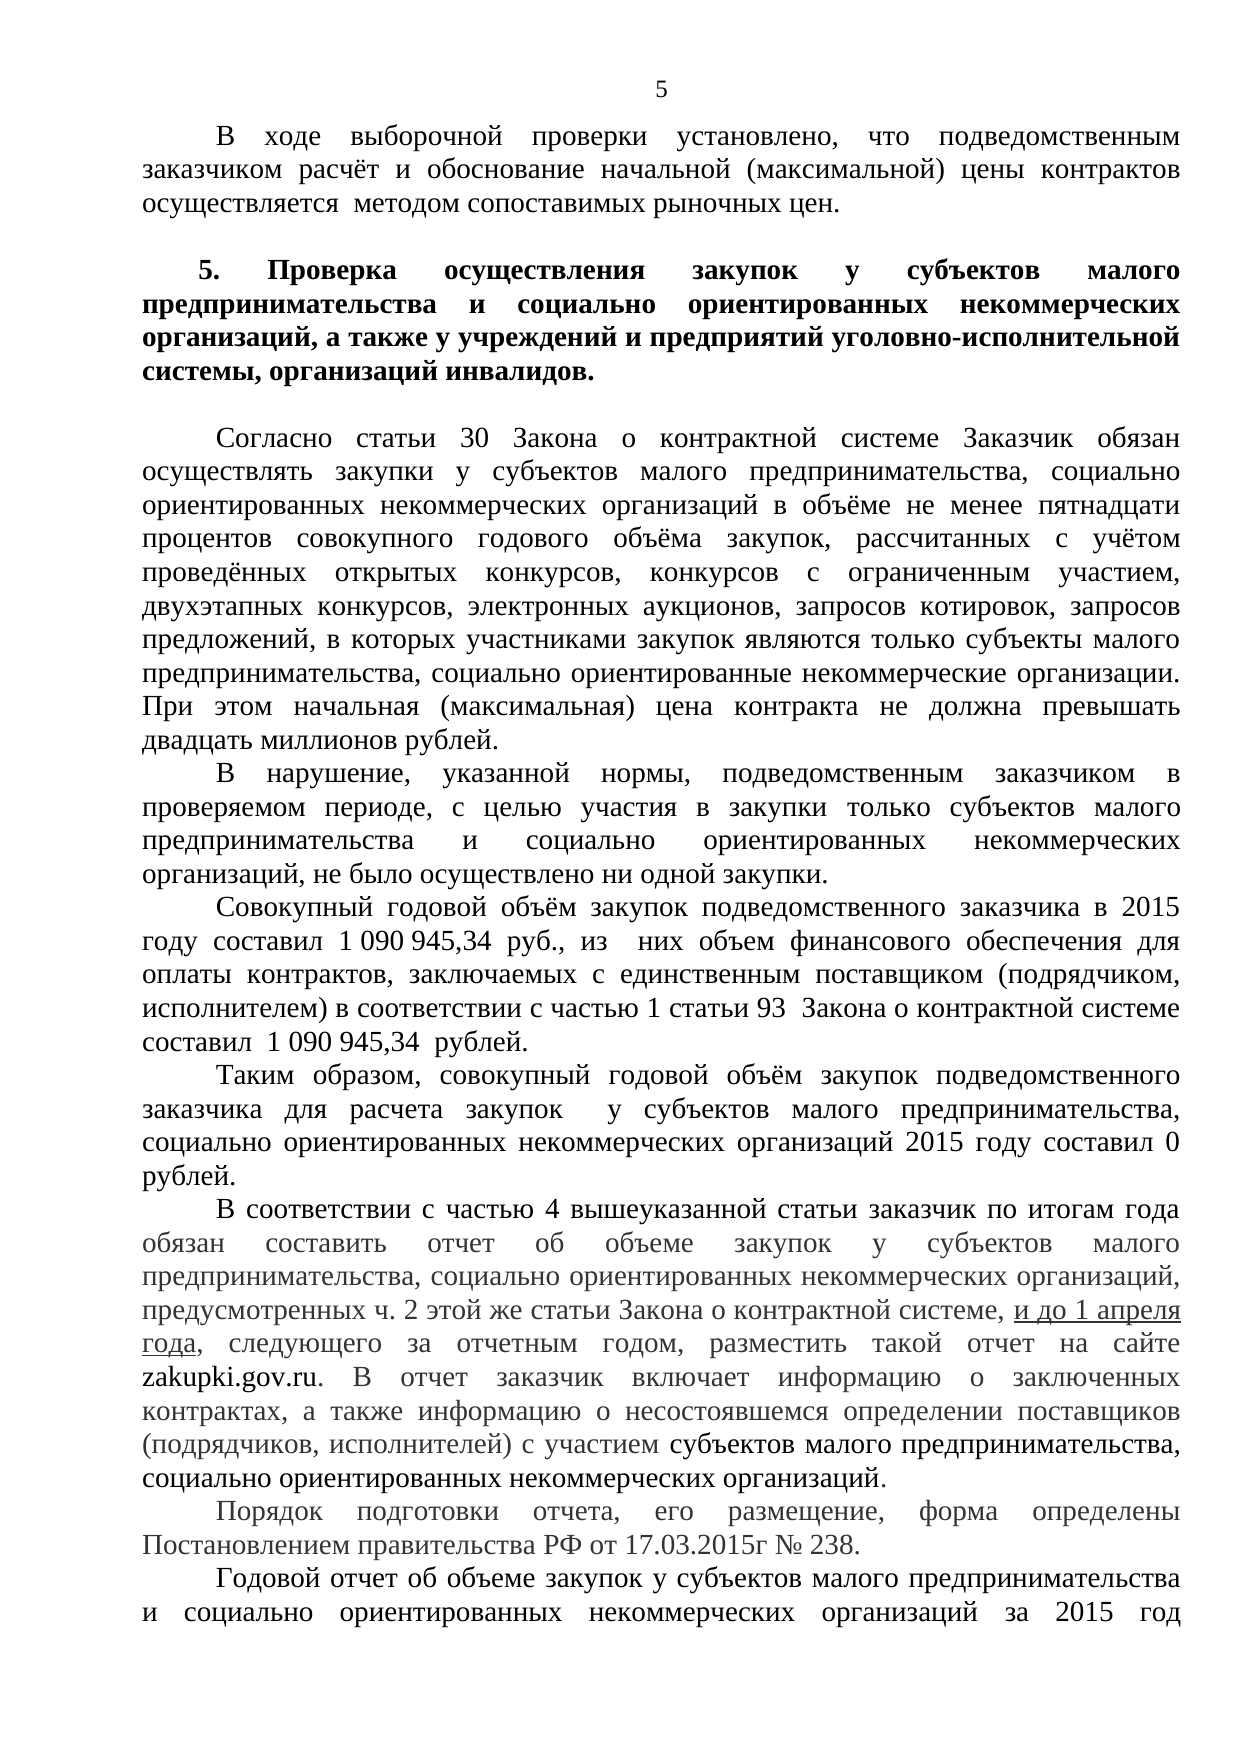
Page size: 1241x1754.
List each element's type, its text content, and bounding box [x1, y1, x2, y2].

text 5. Проверка осуществления закупок у субъектов малого предпринимательства и социально ориентированных некоммерческих организаций, а также у учреждений и предприятий уголовно-исполнительной системы, организаций инвалидов. [142, 252, 1181, 386]
text Согласно статьи 30 Закона о контрактной системе Заказчик обязан осуществлять закупки у субъектов малого предпринимательства, социально ориентированных некоммерческих организаций в объёме не менее пятнадцати процентов совокупного годового объёма закупок, рассчитанных с учётом проведённых открытых конкурсов, конкурсов с ограниченным участием, двухэтапных конкурсов, электронных аукционов, запросов котировок, запросов предложений, в которых участниками закупок являются только субъекты малого предпринимательства, социально ориентированные некоммерческие организации. При этом начальная (максимальная) цена контракта не должна превышать двадцать миллионов рублей. [142, 420, 1181, 755]
text В нарушение, указанной нормы, подведомственным заказчиком в проверяемом периоде, с целью участия в закупки только субъектов малого предпринимательства и социально ориентированных некоммерческих организаций, не было осуществлено ни одной закупки. [142, 755, 1181, 889]
text В ходе выборочной проверки установлено, что подведомственным заказчиком расчёт и обоснование начальной (максимальной) цены контрактов осуществляется методом сопоставимых рыночных цен. [142, 118, 1181, 219]
text Порядок подготовки отчета, его размещение, форма определены Постановлением правительства РФ от 17.03.2015г № 238. [142, 1493, 1181, 1560]
text Совокупный годовой объём закупок подведомственного заказчика в 2015 году составил 1 090 945,34 руб., из них объем финансового обеспечения для оплаты контрактов, заключаемых с единственным поставщиком (подрядчиком, исполнителем) в соответствии с частью 1 статьи 93 Закона о контрактной системе составил 1 090 945,34 рублей. [142, 889, 1181, 1057]
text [142, 1560, 1181, 1627]
text В соответствии с частью 4 вышеуказанной статьи заказчик по итогам года обязан составить отчет об объеме закупок у субъектов малого предпринимательства, социально ориентированных некоммерческих организаций, предусмотренных ч. 2 этой же статьи Закона о контрактной системе, и до 1 апреля года, следующего за отчетным годом, разместить такой отчет на сайте zakupki.gov.ru. В отчет заказчик включает информацию о заключенных контрактах, а также информацию о несостоявшемся определении поставщиков (подрядчиков, исполнителей) с участием субъектов малого предпринимательства, социально ориентированных некоммерческих организаций. [142, 1191, 1181, 1493]
text Таким образом, совокупный годовой объём закупок подведомственного заказчика для расчета закупок у субъектов малого предпринимательства, социально ориентированных некоммерческих организаций 2015 году составил 0 рублей. [142, 1057, 1181, 1191]
